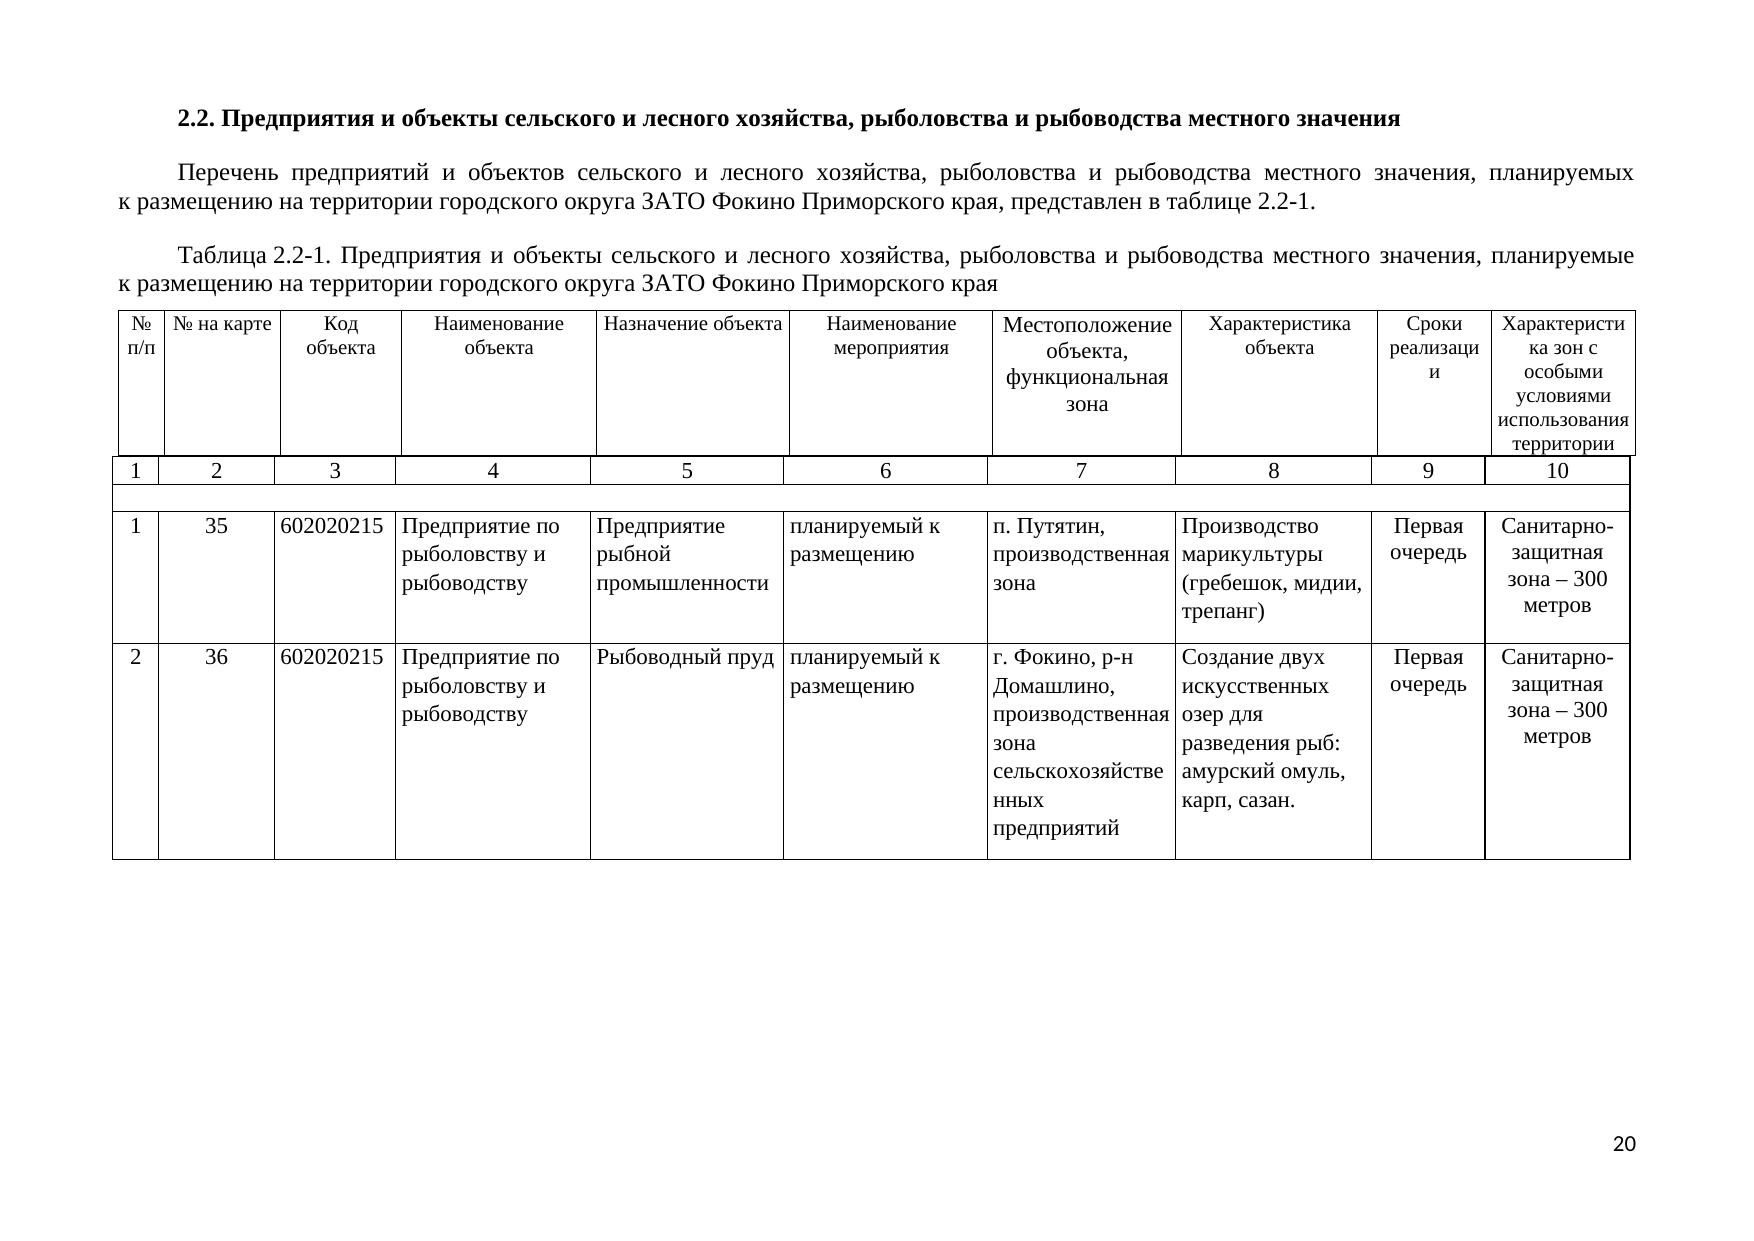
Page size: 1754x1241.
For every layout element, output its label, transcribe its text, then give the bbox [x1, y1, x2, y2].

table_cell 602020215 [275, 512, 395, 642]
table_cell 35 [159, 512, 274, 642]
table_header Характеристика объекта [1182, 311, 1377, 455]
text Таблица 2.2-1. Предприятия и объекты сельского и лесного хозяйства, рыболовства и рыбоводства местного значения, планируемые к размещению на территории городского округа ЗАТО Фокино Приморского края [118, 240, 1636, 297]
table_cell Первая очередь [1372, 512, 1484, 642]
list 2.2. Предприятия и объекты сельского и лесного хозяйства, рыболовства и рыбоводства местного значения [118, 103, 1636, 132]
table_cell Предприятие по рыболовству и рыбоводству [396, 512, 590, 642]
table_cell Первая очередь [1372, 644, 1484, 859]
table_header Наименование объекта [402, 311, 596, 455]
table_cell Создание двух искусственных озер для разведения рыб: амурский омуль, карп, сазан. [1176, 644, 1371, 859]
table_cell 602020215 [275, 644, 395, 859]
table_cell 1 [113, 512, 158, 642]
table_header 1 [113, 457, 158, 483]
table_cell 2 [113, 644, 158, 859]
table_header 6 [784, 457, 987, 483]
table_header 7 [988, 457, 1175, 483]
table_cell 36 [159, 644, 274, 859]
table_header Характеристика зон с особыми условиями использования территории [1492, 311, 1635, 455]
table_header № на карте [165, 311, 280, 455]
table_header 5 [591, 457, 783, 483]
table_cell Производство марикультуры (гребешок, мидии, трепанг) [1176, 512, 1371, 642]
table_cell Санитарно-защитная зона – 300 метров [1486, 644, 1629, 859]
table_header 2 [159, 457, 274, 483]
text Перечень предприятий и объектов сельского и лесного хозяйства, рыболовства и рыбоводства местного значения, планируемых к размещению на территории городского округа ЗАТО Фокино Приморского края, представлен в таблице 2.2-1. [118, 157, 1636, 215]
table_header № п/п [119, 311, 164, 455]
table_cell п. Путятин, производственная зона [988, 512, 1175, 642]
table_cell Санитарно-защитная зона – 300 метров [1486, 512, 1629, 642]
table_cell Предприятие по рыболовству и рыбоводству [396, 644, 590, 859]
table_cell планируемый к размещению [784, 644, 987, 859]
table_cell [113, 485, 1629, 511]
table_header 3 [275, 457, 395, 483]
table_header 10 [1486, 457, 1629, 483]
table_header 8 [1176, 457, 1371, 483]
table_header Местоположение объекта, функциональная зона [993, 311, 1181, 455]
table_header 9 [1372, 457, 1484, 483]
table_cell г. Фокино, р-н Домашлино, производственная зона сельскохозяйственных предприятий [988, 644, 1175, 859]
table_cell Предприятие рыбной промышленности [591, 512, 783, 642]
table_header Назначение объекта [597, 311, 789, 455]
table_header Сроки реализации [1378, 311, 1491, 455]
table_cell планируемый к размещению [784, 512, 987, 642]
table_header 4 [396, 457, 590, 483]
table_header Код объекта [281, 311, 401, 455]
table_cell Рыбоводный пруд [591, 644, 783, 859]
table_header Наименование мероприятия [790, 311, 992, 455]
